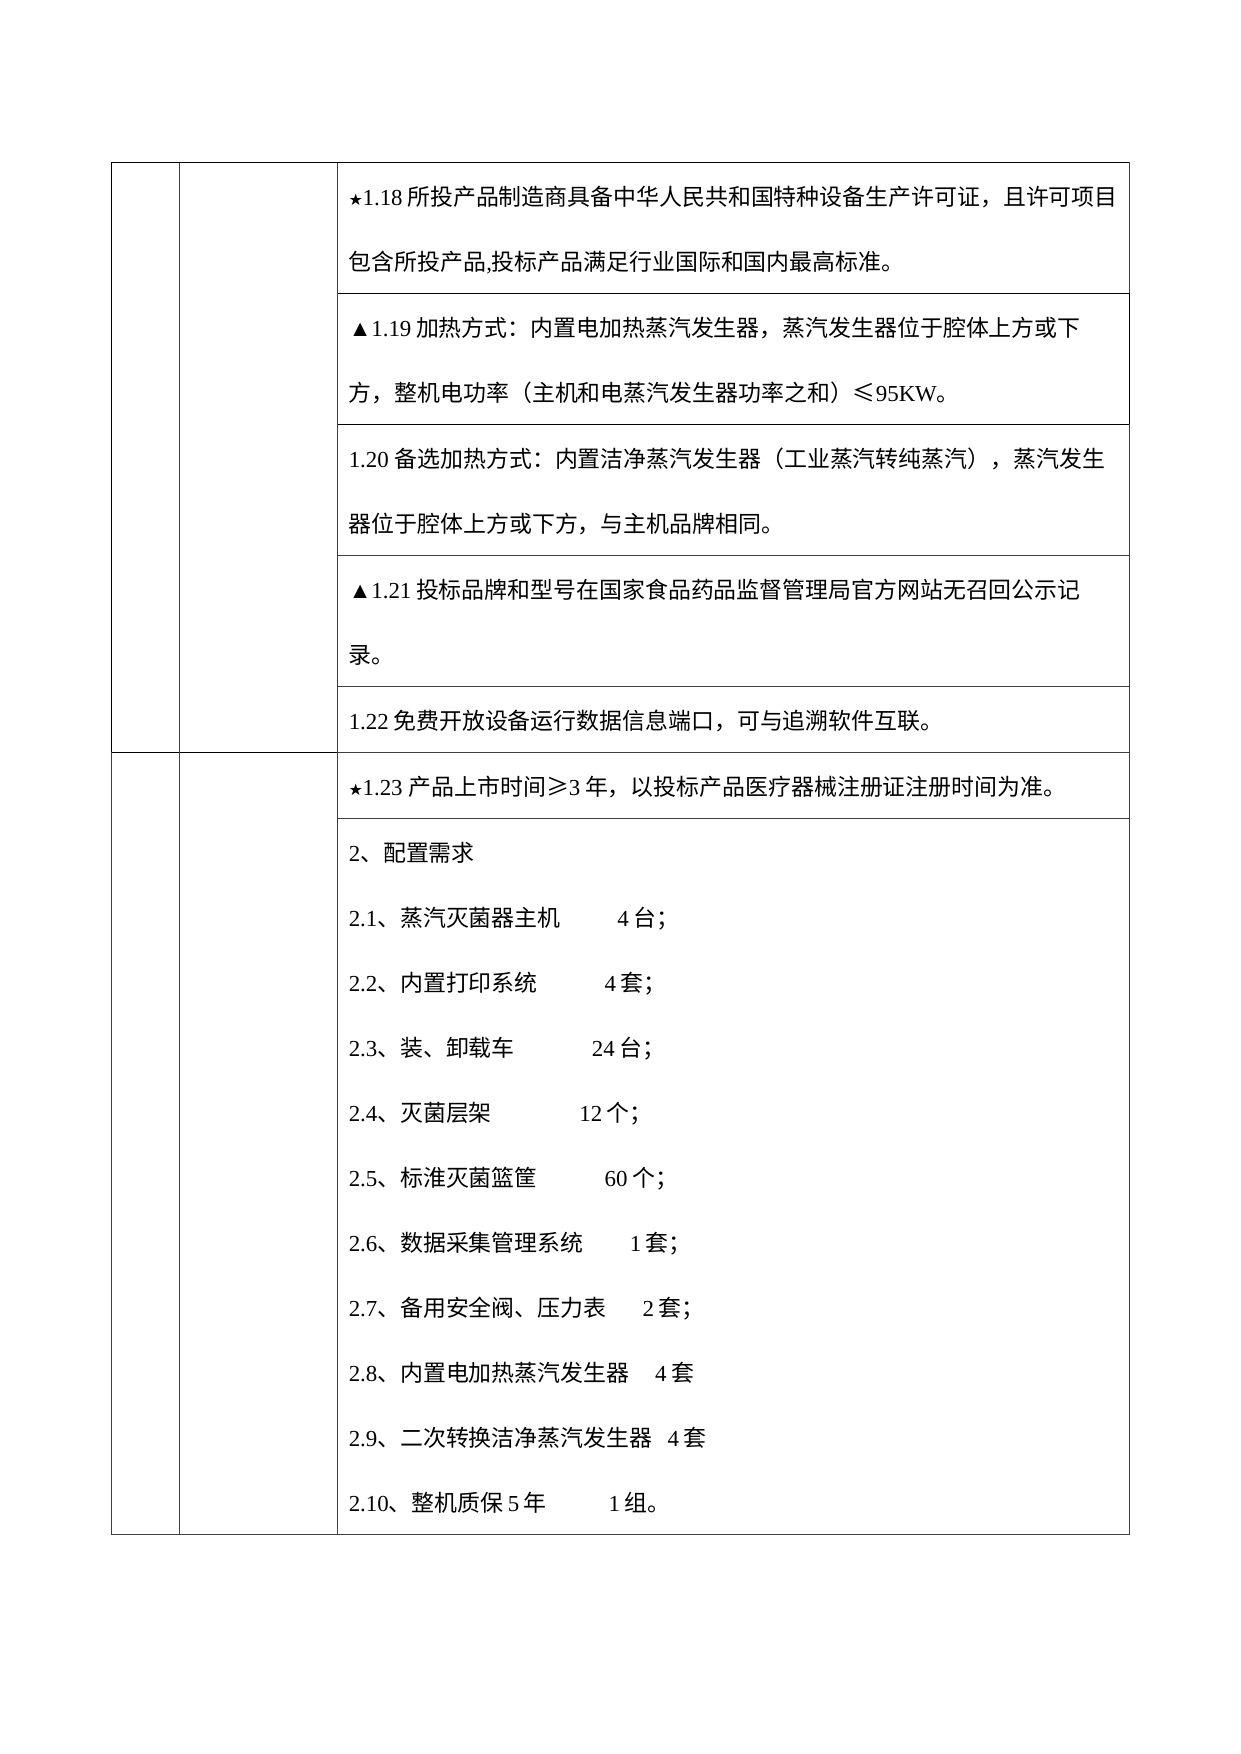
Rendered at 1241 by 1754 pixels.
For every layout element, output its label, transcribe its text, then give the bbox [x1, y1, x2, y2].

table_cell 2、配置需求 2.1、蒸汽灭菌器主机 4台； 2.2、内置打印系统 4套； 2.3、装、卸载车 24台； 2.4、灭菌层架 12个； 2.5、标淮灭菌篮筐 60个； 2.6、数据采集管理系统 1套； 2.7、备用安全阀、压力表 2套； 2.8、内置电加热蒸汽发生器 4套 2.9、二次转换洁净蒸汽发生器 4套 2.10、整机质保5年 1组。 [338, 819, 1129, 1534]
table_cell [180, 753, 337, 818]
table_cell 1.22免费开放设备运行数据信息端口，可与追溯软件互联。 [338, 687, 1129, 752]
table_cell [112, 818, 179, 1534]
table_cell [180, 818, 337, 1534]
table_cell ▲1.21投标品牌和型号在国家食品药品监督管理局官方网站无召回公示记录。 [338, 556, 1129, 686]
table_cell [112, 753, 179, 818]
table_cell 1.20 备选加热方式：内置洁净蒸汽发生器（工业蒸汽转纯蒸汽），蒸汽发生器位于腔体上方或下方，与主机品牌相同。 [338, 425, 1129, 555]
table_cell ★1.23 产品上市时间≥3年，以投标产品医疗器械注册证注册时间为准。 [338, 753, 1129, 818]
table_cell ▲1.19加热方式：内置电加热蒸汽发生器，蒸汽发生器位于腔体上方或下方，整机电功率（主机和电蒸汽发生器功率之和）≤95KW。 [338, 294, 1129, 424]
table_cell ★1.18所投产品制造商具备中华人民共和国特种设备生产许可证，且许可项目包含所投产品,投标产品满足行业国际和国内最高标准。 [338, 163, 1129, 293]
